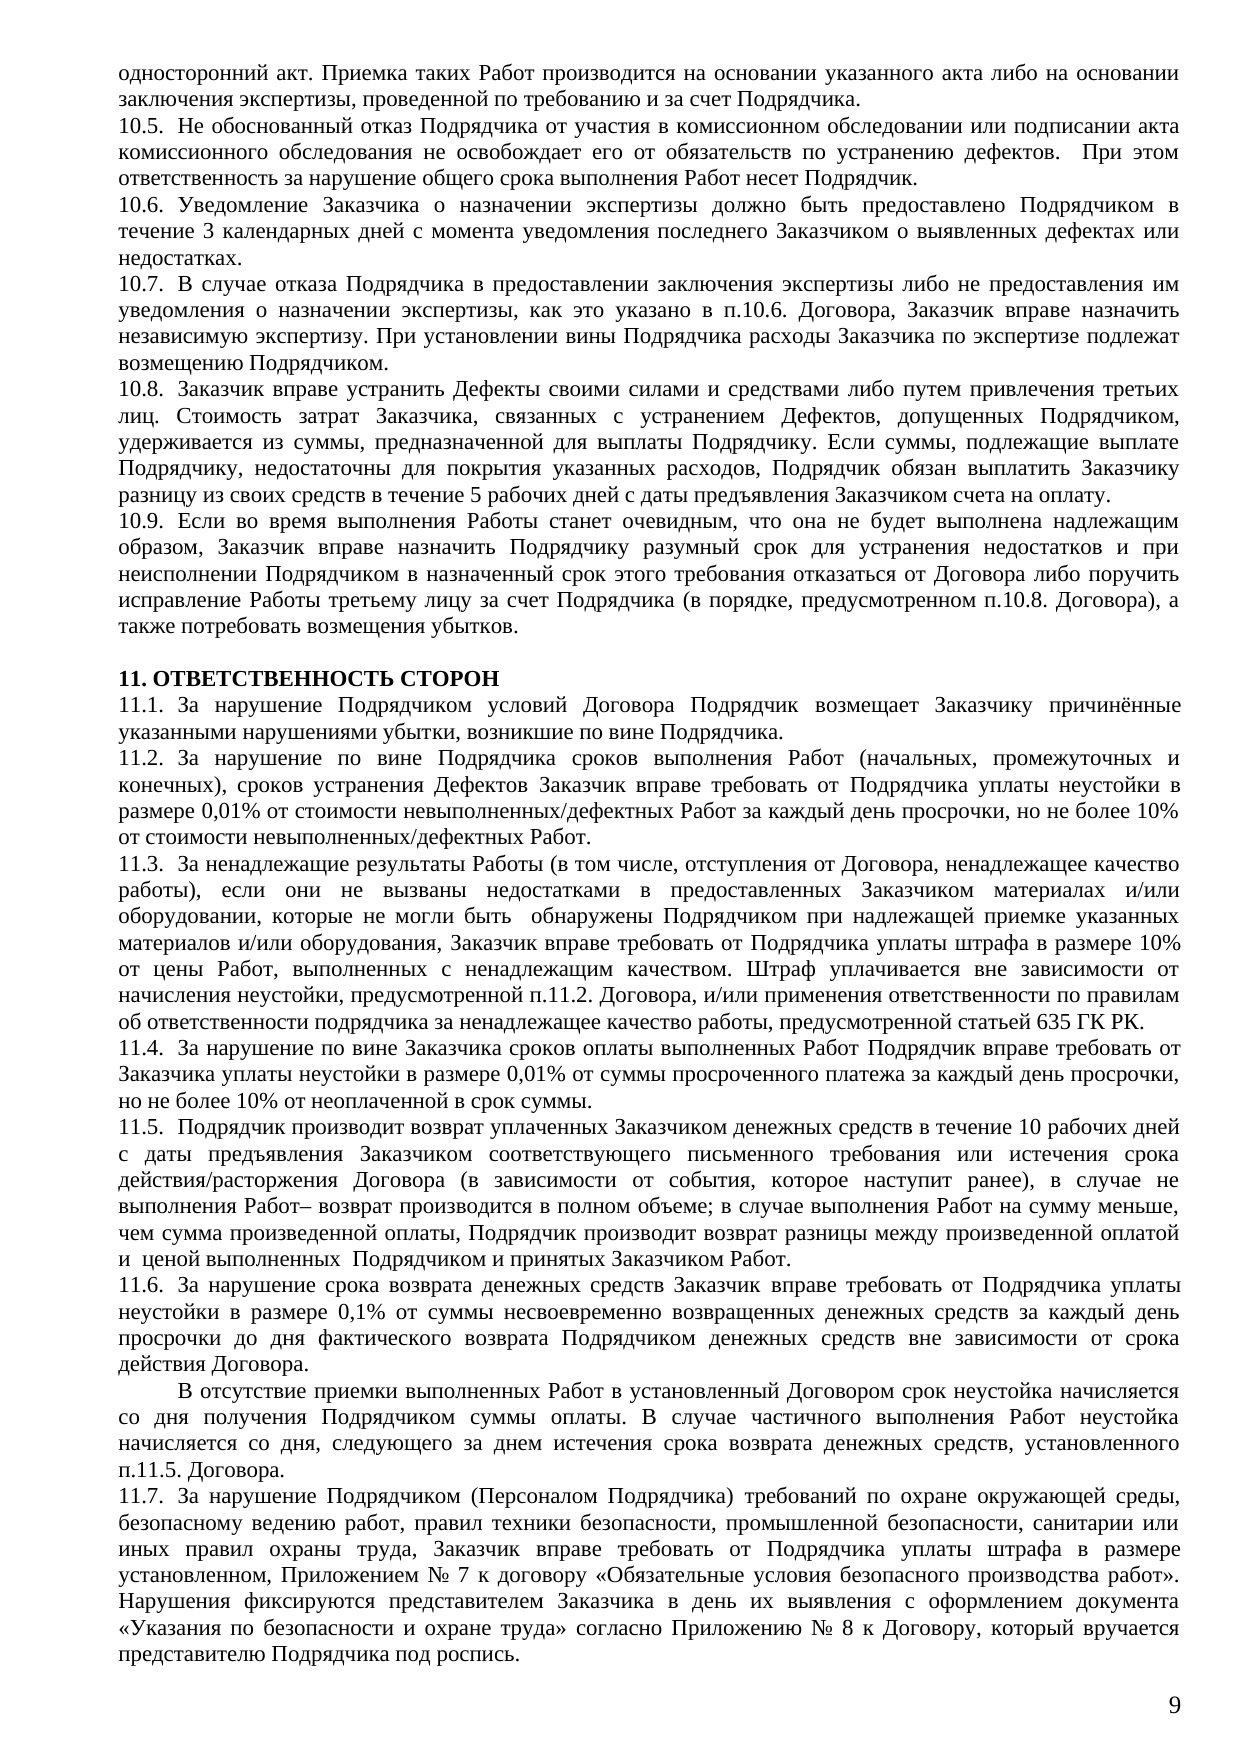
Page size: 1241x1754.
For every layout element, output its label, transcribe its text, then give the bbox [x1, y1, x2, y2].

text 11. ОТВЕТСТВЕННОСТЬ СТОРОН [118, 665, 1181, 692]
list Заказчик вправе устранить Дефекты своими силами и средствами либо путем привлечения третьих лиц. Стоимость затрат Заказчика, связанных с устранением Дефектов, допущенных Подрядчиком, удерживается из суммы, предназначенной для выплаты Подрядчику. Если суммы, подлежащие выплате Подрядчику, недостаточны для покрытия указанных расходов, Подрядчик обязан выплатить Заказчику разницу из своих средств в течение 5 рабочих дней с даты предъявления Заказчиком счета на оплату. [118, 375, 1181, 507]
text 11.2. За нарушение по вине Подрядчика сроков выполнения Работ (начальных, промежуточных и конечных), сроков устранения Дефектов Заказчик вправе требовать от Подрядчика уплаты неустойки в размере 0,01% от стоимости невыполненных/дефектных Работ за каждый день просрочки, но не более 10% от стоимости невыполненных/дефектных Работ. [118, 744, 1181, 850]
text 11.7. За нарушение Подрядчиком (Персоналом Подрядчика) требований по охране окружающей среды, безопасному ведению работ, правил техники безопасности, промышленной безопасности, санитарии или иных правил охраны труда, Заказчик вправе требовать от Подрядчика уплаты штрафа в размере установленном, Приложением № 7 к договору «Обязательные условия безопасного производства работ». Нарушения фиксируются представителем Заказчика в день их выявления с оформлением документа «Указания по безопасности и охране труда» согласно Приложению № 8 к Договору, который вручается представителю Подрядчика под роспись. [118, 1482, 1181, 1667]
list Уведомление Заказчика о назначении экспертизы должно быть предоставлено Подрядчиком в течение 3 календарных дней с момента уведомления последнего Заказчиком о выявленных дефектах или недостатках. [118, 191, 1181, 270]
list В случае отказа Подрядчика в предоставлении заключения экспертизы либо не предоставления им уведомления о назначении экспертизы, как это указано в п.10.6. Договора, Заказчик вправе назначить независимую экспертизу. При установлении вины Подрядчика расходы Заказчика по экспертизе подлежат возмещению Подрядчиком. [118, 270, 1181, 375]
text 11.5. Подрядчик производит возврат уплаченных Заказчиком денежных средств в течение 10 рабочих дней с даты предъявления Заказчиком соответствующего письменного требования или истечения срока действия/расторжения Договора (в зависимости от события, которое наступит ранее), в случае не выполнения Работ– возврат производится в полном объеме; в случае выполнения Работ на сумму меньше, чем сумма произведенной оплаты, Подрядчик производит возврат разницы между произведенной оплатой и ценой выполненных Подрядчиком и принятых Заказчиком Работ. [118, 1113, 1181, 1271]
text 11.3. За ненадлежащие результаты Работы (в том числе, отступления от Договора, ненадлежащее качество работы), если они не вызваны недостатками в предоставленных Заказчиком материалах и/или оборудовании, которые не могли быть обнаружены Подрядчиком при надлежащей приемке указанных материалов и/или оборудования, Заказчик вправе требовать от Подрядчика уплаты штрафа в размере 10% от цены Работ, выполненных с ненадлежащим качеством. Штраф уплачивается вне зависимости от начисления неустойки, предусмотренной п.11.2. Договора, и/или применения ответственности по правилам об ответственности подрядчика за ненадлежащее качество работы, предусмотренной статьей 635 ГК РК. [118, 850, 1181, 1034]
text 10.5. Не обоснованный отказ Подрядчика от участия в комиссионном обследовании или подписании акта комиссионного обследования не освобождает его от обязательств по устранению дефектов. При этом ответственность за нарушение общего срока выполнения Работ несет Подрядчик. [118, 112, 1181, 191]
text В отсутствие приемки выполненных Работ в установленный Договором срок неустойка начисляется со дня получения Подрядчиком суммы оплаты. В случае частичного выполнения Работ неустойка начисляется со дня, следующего за днем истечения срока возврата денежных средств, установленного п.11.5. Договора. [118, 1377, 1181, 1482]
list Если во время выполнения Работы станет очевидным, что она не будет выполнена надлежащим образом, Заказчик вправе назначить Подрядчику разумный срок для устранения недостатков и при неисполнении Подрядчиком в назначенный срок этого требования отказаться от Договора либо поручить исправление Работы третьему лицу за счет Подрядчика (в порядке, предусмотренном п.10.8. Договора), а также потребовать возмещения убытков. [118, 507, 1181, 639]
text 11.4. За нарушение по вине Заказчика сроков оплаты выполненных Работ Подрядчик вправе требовать от Заказчика уплаты неустойки в размере 0,01% от суммы просроченного платежа за каждый день просрочки, но не более 10% от неоплаченной в срок суммы. [118, 1034, 1181, 1113]
text 11.1. За нарушение Подрядчиком условий Договора Подрядчик возмещает Заказчику причинённые указанными нарушениями убытки, возникшие по вине Подрядчика. [118, 692, 1181, 744]
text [118, 59, 1181, 112]
text 11.6. За нарушение срока возврата денежных средств Заказчик вправе требовать от Подрядчика уплаты неустойки в размере 0,1% от суммы несвоевременно возвращенных денежных средств за каждый день просрочки до дня фактического возврата Подрядчиком денежных средств вне зависимости от срока действия Договора. [118, 1271, 1181, 1377]
